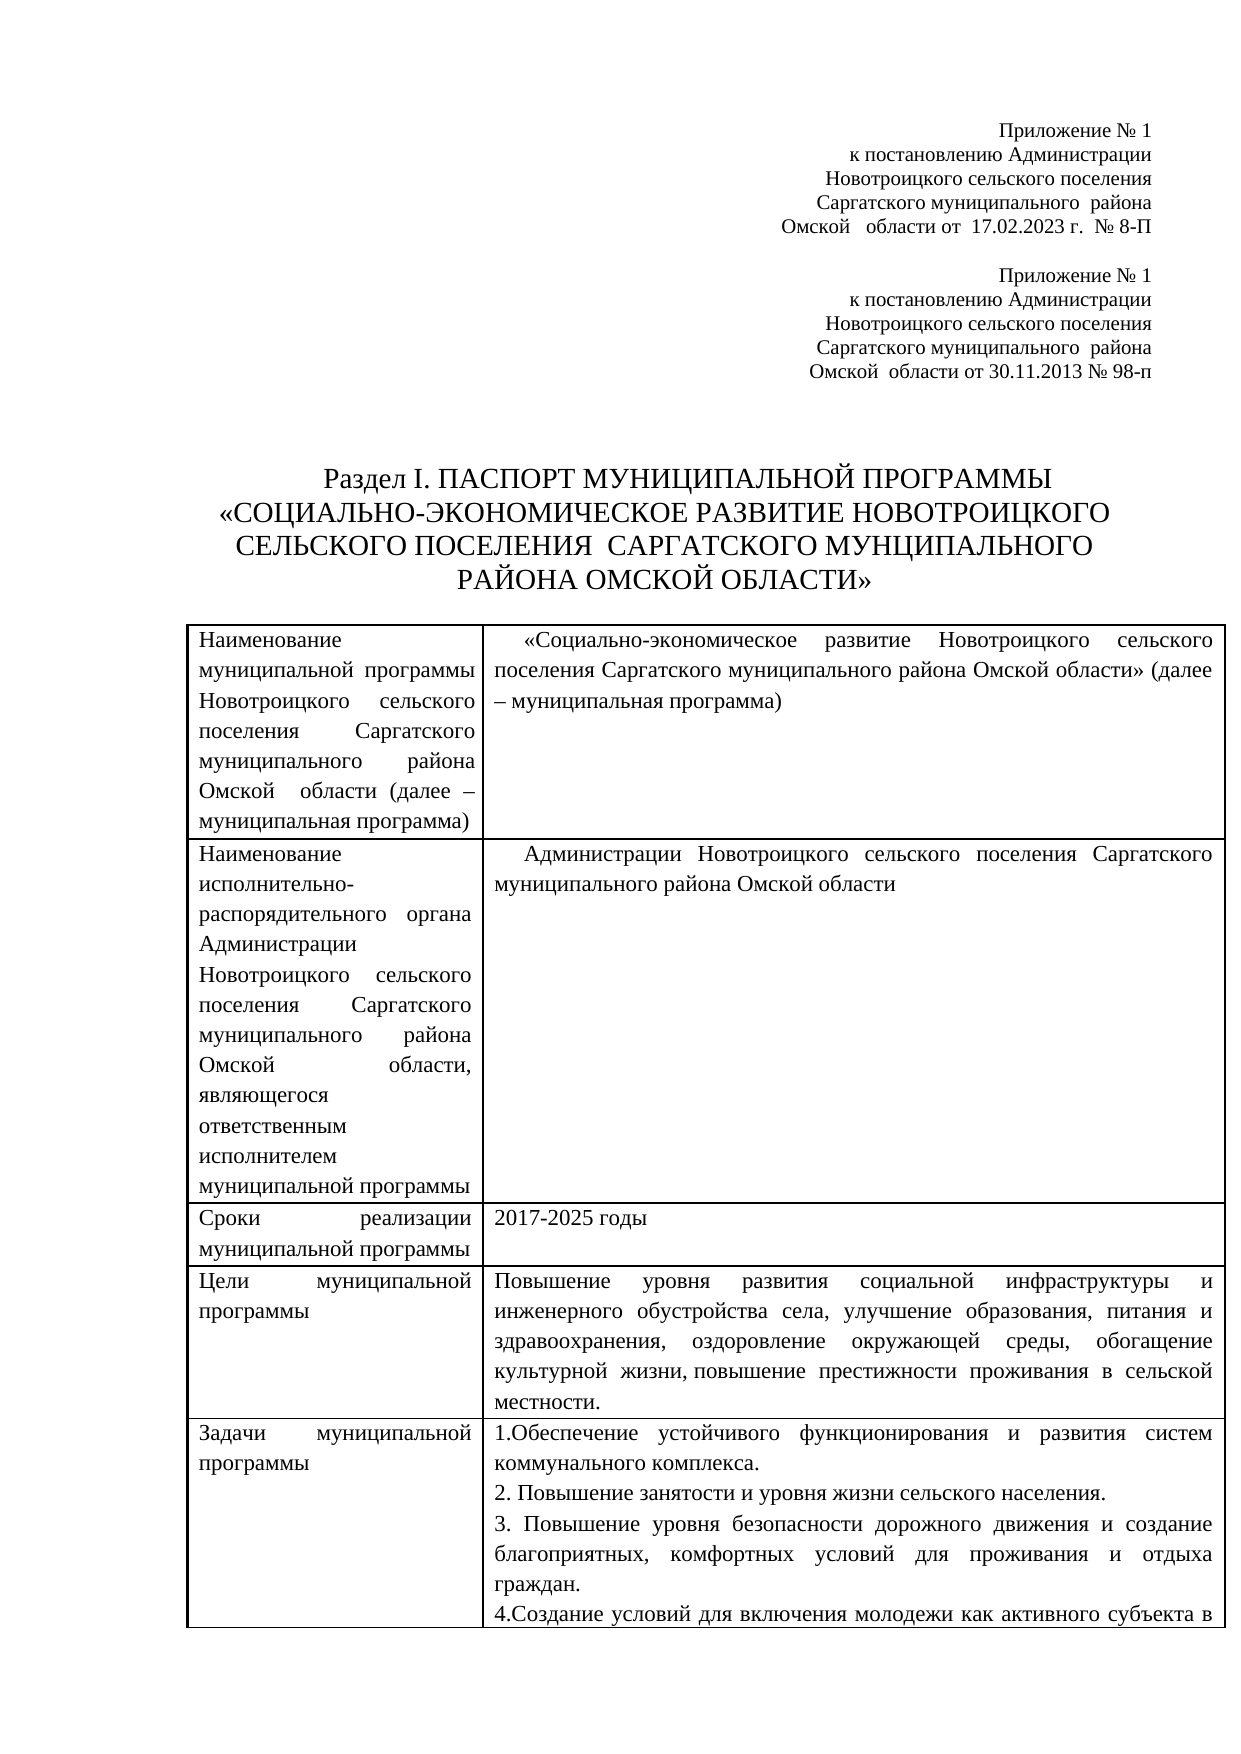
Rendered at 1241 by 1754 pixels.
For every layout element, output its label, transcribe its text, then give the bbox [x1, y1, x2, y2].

table_cell Сроки реализации муниципальной программы [189, 1204, 482, 1265]
text к постановлению Администрации [758, 142, 1152, 166]
text Приложение № 1 [740, 262, 1152, 287]
text Раздел I. ПАСПОРТ МУНИЦИПАЛЬНОЙ ПРОГРАММЫ [177, 461, 1152, 495]
text Новотроицкого сельского поселения Саргатского муниципального района Омской области от 30.11.2013 № 98-п [758, 311, 1152, 383]
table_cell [484, 1419, 1224, 1627]
table_header Наименование муниципальной программы Новотроицкого сельского поселения Саргатского муниципального района Омской области (далее –муниципальная программа) [189, 626, 482, 838]
text к постановлению Администрации [758, 287, 1152, 311]
table_cell Повышение уровня развития социальной инфраструктуры и инженерного обустройства села, улучшение образования, питания и здравоохранения, оздоровление окружающей среды, обогащение культурной жизни, повышение престижности проживания в сельской местности. [484, 1267, 1224, 1418]
table_cell Цели муниципальной программы [189, 1267, 482, 1418]
table_header «Социально-экономическое развитие Новотроицкого сельского поселения Саргатского муниципального района Омской области» (далее – муниципальная программа) [484, 626, 1224, 838]
table_cell 2017-2025 годы [484, 1204, 1224, 1265]
table_cell Администрации Новотроицкого сельского поселения Саргатского муниципального района Омской области [484, 840, 1224, 1202]
text Новотроицкого сельского поселения Саргатского муниципального района Омской области от 17.02.2023 г. № 8-П [758, 166, 1152, 238]
table_cell Наименование исполнительно-распорядительного органа Администрации Новотроицкого сельского поселения Саргатского муниципального района Омской области, являющегося ответственным исполнителем муниципальной программы [189, 840, 482, 1202]
text «СОЦИАЛЬНО-ЭКОНОМИЧЕСКОЕ РАЗВИТИЕ НОВОТРОИЦКОГО СЕЛЬСКОГО ПОСЕЛЕНИЯ САРГАТСКОГО МУНЦИПАЛЬНОГО РАЙОНА ОМСКОЙ ОБЛАСТИ» [177, 495, 1152, 595]
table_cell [189, 1419, 482, 1627]
text Приложение № 1 [740, 118, 1152, 142]
